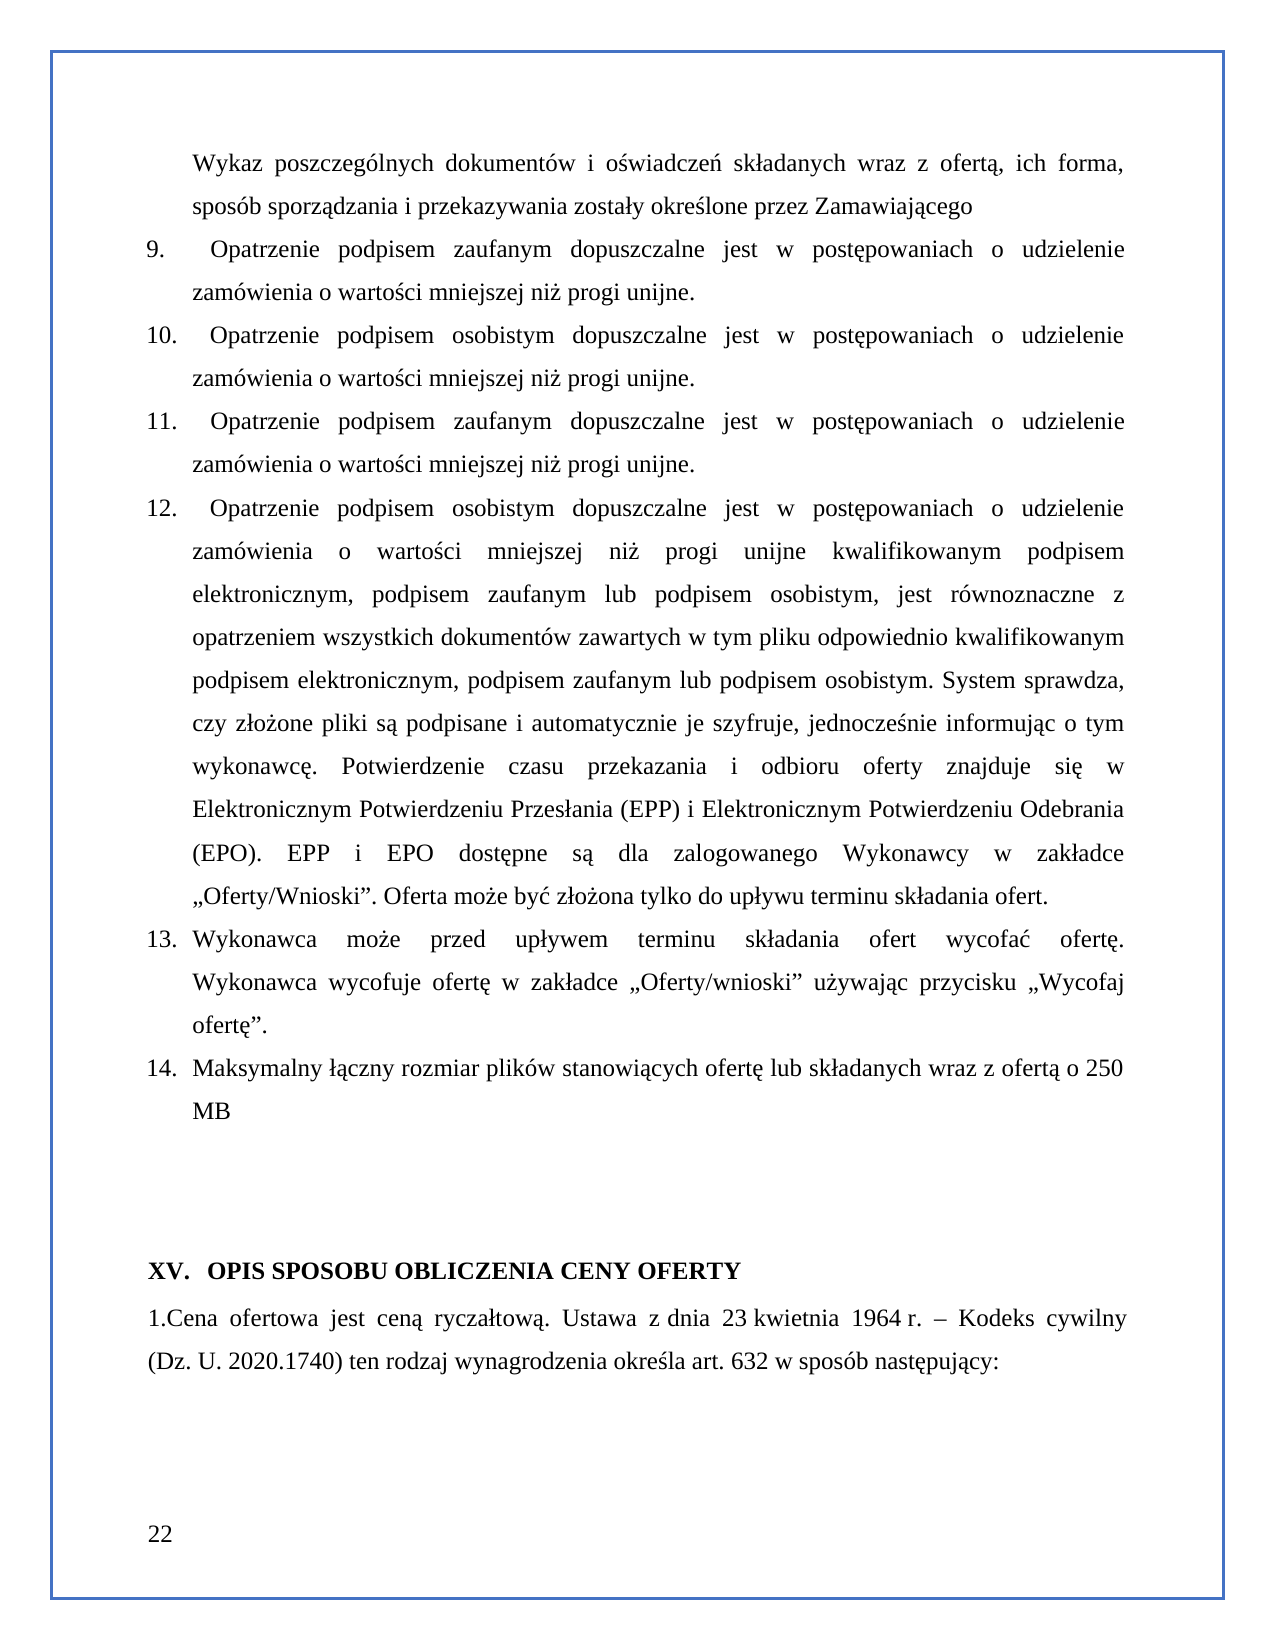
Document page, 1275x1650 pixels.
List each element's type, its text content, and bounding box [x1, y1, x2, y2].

list Opatrzenie podpisem zaufanym dopuszczalne jest w postępowaniach o udzielenie zamówienia o wartości mniejszej niż progi unijne. [146, 406, 1125, 478]
list Maksymalny łączny rozmiar plików stanowiących ofertę lub składanych wraz z ofertą o 250 MB [146, 1053, 1125, 1125]
text XV. OPIS SPOSOBU OBLICZENIA CENY OFERTY [148, 1256, 1172, 1285]
list Wykonawca może przed upływem terminu składania ofert wycofać ofertę. Wykonawca wycofuje ofertę w zakładce „Oferty/wnioski” używając przycisku „Wycofaj ofertę”. [146, 924, 1125, 1039]
list Opatrzenie podpisem osobistym dopuszczalne jest w postępowaniach o udzielenie zamówienia o wartości mniejszej niż progi unijne. [146, 320, 1125, 392]
list Opatrzenie podpisem osobistym dopuszczalne jest w postępowaniach o udzielenie zamówienia o wartości mniejszej niż progi unijne kwalifikowanym podpisem elektronicznym, podpisem zaufanym lub podpisem osobistym, jest równoznaczne z opatrzeniem wszystkich dokumentów zawartych w tym pliku odpowiednio kwalifikowanym podpisem elektronicznym, podpisem zaufanym lub podpisem osobistym. System sprawdza, czy złożone pliki są podpisane i automatycznie je szyfruje, jednocześnie informując o tym wykonawcę. Potwierdzenie czasu przekazania i odbioru oferty znajduje się w Elektronicznym Potwierdzeniu Przesłania (EPP) i Elektronicznym Potwierdzeniu Odebrania (EPO). EPP i EPO dostępne są dla zalogowanego Wykonawcy w zakładce „Oferty/Wnioski”. Oferta może być złożona tylko do upływu terminu składania ofert. [146, 493, 1125, 909]
list Opatrzenie podpisem zaufanym dopuszczalne jest w postępowaniach o udzielenie zamówienia o wartości mniejszej niż progi unijne. [146, 234, 1125, 306]
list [146, 148, 1125, 219]
text 1.Cena ofertowa jest ceną ryczałtową. Ustawa z dnia 23 kwietnia 1964 r. – Kodeks cywilny (Dz. U. 2020.1740) ten rodzaj wynagrodzenia określa art. 632 w sposób następujący: [148, 1303, 1127, 1375]
